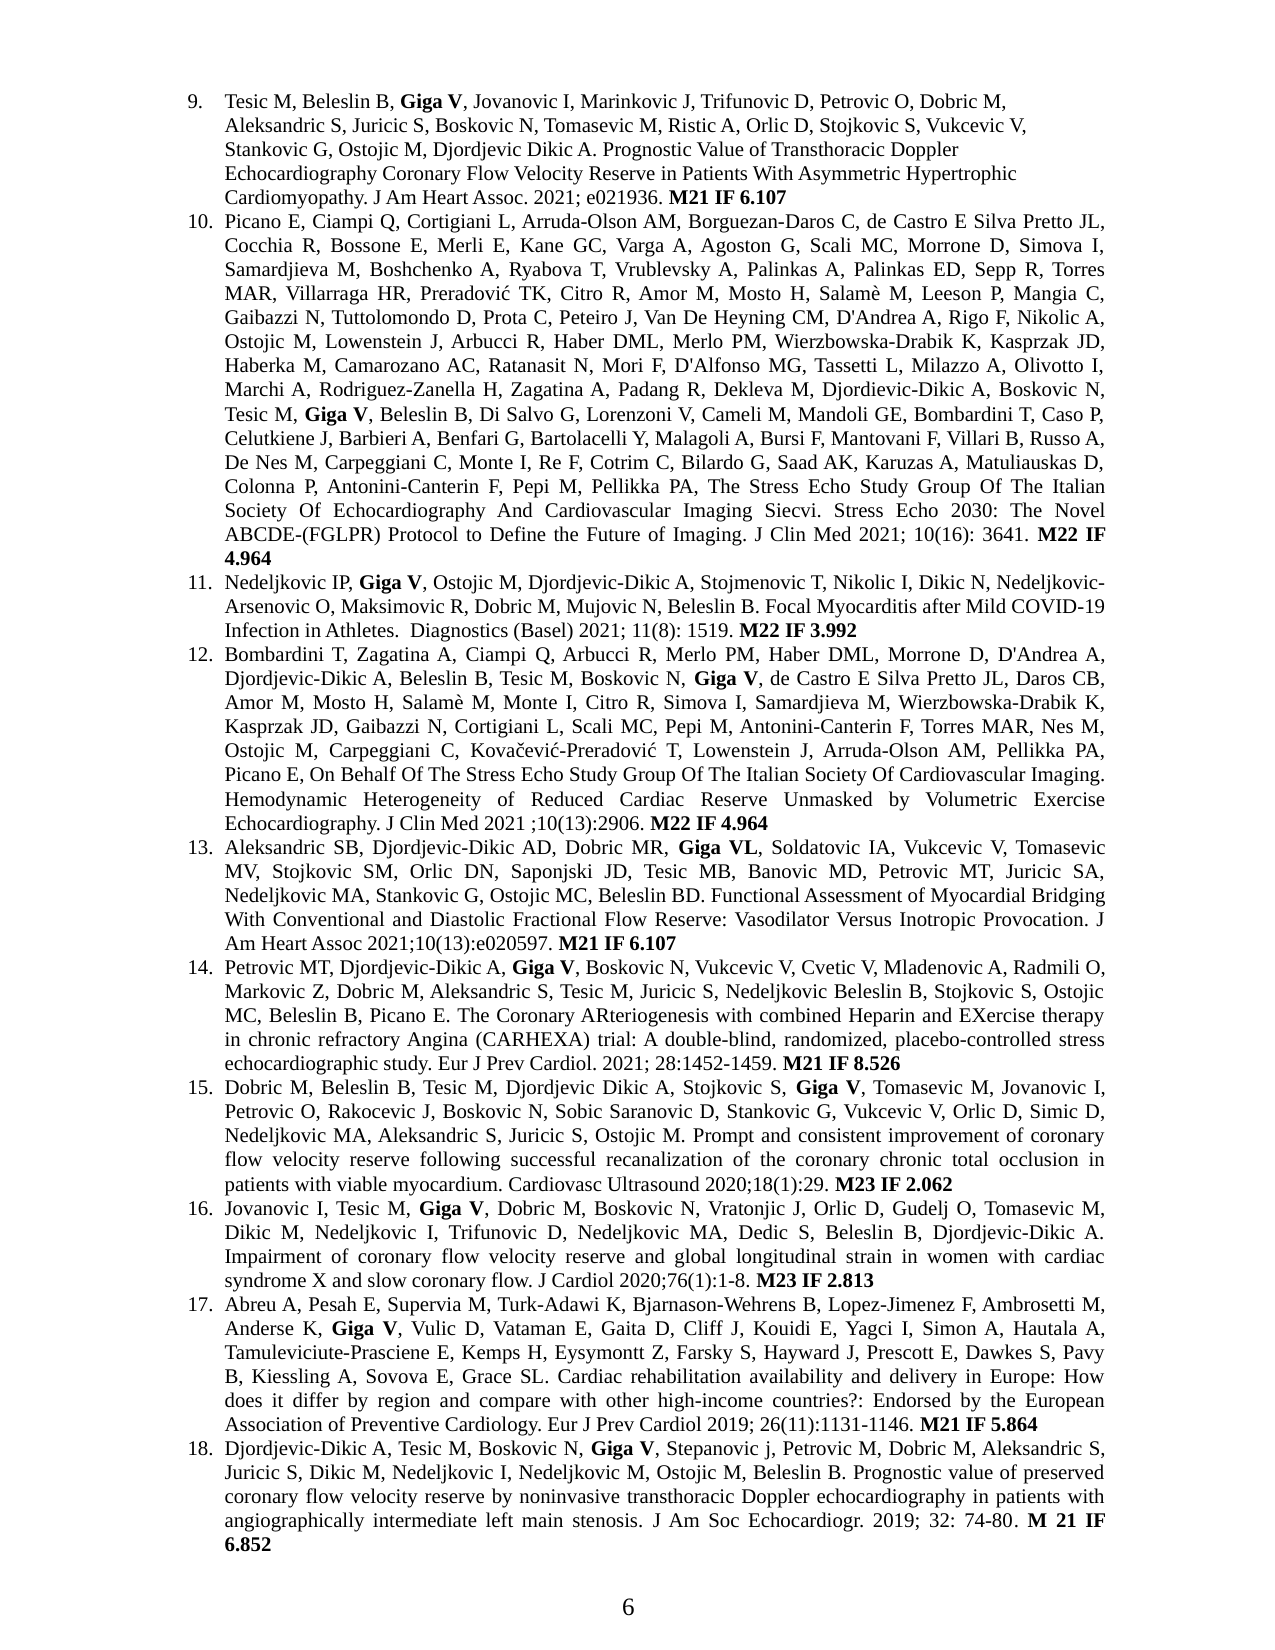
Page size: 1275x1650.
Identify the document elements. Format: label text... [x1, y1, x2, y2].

subtitle Tesic M, Beleslin B, Giga V, Jovanovic I, Marinkovic J, Trifunovic D, Petrovic O, Dobric M, Aleksandric S, Juricic S, Boskovic N, Tomasevic M, Ristic A, Orlic D, Stojkovic S, Vukcevic V, Stankovic G, Ostojic M, Djordjevic Dikic A. Prognostic Value of Transthoracic Doppler Echocardiography Coronary Flow Velocity Reserve in Patients With Asymmetric Hypertrophic Cardiomyopathy. J Am Heart Assoc. 2021; e021936. M21 IF 6.107 [187, 89, 1106, 209]
subtitle Dobric M, Beleslin B, Tesic M, Djordjevic Dikic A, Stojkovic S, Giga V, Tomasevic M, Jovanovic I, Petrovic O, Rakocevic J, Boskovic N, Sobic Saranovic D, Stankovic G, Vukcevic V, Orlic D, Simic D, Nedeljkovic MA, Aleksandric S, Juricic S, Ostojic M. Prompt and consistent improvement of coronary flow velocity reserve following successful recanalization of the coronary chronic total occlusion in patients with viable myocardium. Cardiovasc Ultrasound 2020;18(1):29. M23 IF 2.062 [187, 1075, 1106, 1196]
subtitle Jovanovic I, Tesic M, Giga V, Dobric M, Boskovic N, Vratonjic J, Orlic D, Gudelj O, Tomasevic M, Dikic M, Nedeljkovic I, Trifunovic D, Nedeljkovic MA, Dedic S, Beleslin B, Djordjevic-Dikic A. Impairment of coronary flow velocity reserve and global longitudinal strain in women with cardiac syndrome X and slow coronary flow. J Cardiol 2020;76(1):1-8. M23 IF 2.813 [187, 1196, 1106, 1292]
subtitle Bombardini T, Zagatina A, Ciampi Q, Arbucci R, Merlo PM, Haber DML, Morrone D, D'Andrea A, Djordjevic-Dikic A, Beleslin B, Tesic M, Boskovic N, Giga V, de Castro E Silva Pretto JL, Daros CB, Amor M, Mosto H, Salamè M, Monte I, Citro R, Simova I, Samardjieva M, Wierzbowska-Drabik K, Kasprzak JD, Gaibazzi N, Cortigiani L, Scali MC, Pepi M, Antonini-Canterin F, Torres MAR, Nes M, Ostojic M, Carpeggiani C, Kovačević-Preradović T, Lowenstein J, Arruda-Olson AM, Pellikka PA, Picano E, On Behalf Of The Stress Echo Study Group Of The Italian Society Of Cardiovascular Imaging. Hemodynamic Heterogeneity of Reduced Cardiac Reserve Unmasked by Volumetric Exercise Echocardiography. J Clin Med 2021 ;10(13):2906. M22 IF 4.964 [187, 642, 1106, 834]
subtitle Petrovic MT, Djordjevic-Dikic A, Giga V, Boskovic N, Vukcevic V, Cvetic V, Mladenovic A, Radmili O, Markovic Z, Dobric M, Aleksandric S, Tesic M, Juricic S, Nedeljkovic Beleslin B, Stojkovic S, Ostojic MC, Beleslin B, Picano E. The Coronary ARteriogenesis with combined Heparin and EXercise therapy in chronic refractory Angina (CARHEXA) trial: A double-blind, randomized, placebo-controlled stress echocardiographic study. Eur J Prev Cardiol. 2021; 28:1452-1459. M21 IF 8.526 [187, 955, 1106, 1075]
subtitle Djordjevic-Dikic A, Tesic M, Boskovic N, Giga V, Stepanovic j, Petrovic M, Dobric M, Aleksandric S, Juricic S, Dikic M, Nedeljkovic I, Nedeljkovic M, Ostojic M, Beleslin B. Prognostic value of preserved coronary flow velocity reserve by noninvasive transthoracic Doppler echocardiography in patients with angiographically intermediate left main stenosis. J Am Soc Echocardiogr. 2019; 32: 74-80. M 21 IF 6.852 [187, 1436, 1106, 1556]
subtitle Aleksandric SB, Djordjevic-Dikic AD, Dobric MR, Giga VL, Soldatovic IA, Vukcevic V, Tomasevic MV, Stojkovic SM, Orlic DN, Saponjski JD, Tesic MB, Banovic MD, Petrovic MT, Juricic SA, Nedeljkovic MA, Stankovic G, Ostojic MC, Beleslin BD. Functional Assessment of Myocardial Bridging With Conventional and Diastolic Fractional Flow Reserve: Vasodilator Versus Inotropic Provocation. J Am Heart Assoc 2021;10(13):e020597. M21 IF 6.107 [187, 834, 1106, 955]
subtitle Picano E, Ciampi Q, Cortigiani L, Arruda-Olson AM, Borguezan-Daros C, de Castro E Silva Pretto JL, Cocchia R, Bossone E, Merli E, Kane GC, Varga A, Agoston G, Scali MC, Morrone D, Simova I, Samardjieva M, Boshchenko A, Ryabova T, Vrublevsky A, Palinkas A, Palinkas ED, Sepp R, Torres MAR, Villarraga HR, Preradović TK, Citro R, Amor M, Mosto H, Salamè M, Leeson P, Mangia C, Gaibazzi N, Tuttolomondo D, Prota C, Peteiro J, Van De Heyning CM, D'Andrea A, Rigo F, Nikolic A, Ostojic M, Lowenstein J, Arbucci R, Haber DML, Merlo PM, Wierzbowska-Drabik K, Kasprzak JD, Haberka M, Camarozano AC, Ratanasit N, Mori F, D'Alfonso MG, Tassetti L, Milazzo A, Olivotto I, Marchi A, Rodriguez-Zanella H, Zagatina A, Padang R, Dekleva M, Djordievic-Dikic A, Boskovic N, Tesic M, Giga V, Beleslin B, Di Salvo G, Lorenzoni V, Cameli M, Mandoli GE, Bombardini T, Caso P, Celutkiene J, Barbieri A, Benfari G, Bartolacelli Y, Malagoli A, Bursi F, Mantovani F, Villari B, Russo A, De Nes M, Carpeggiani C, Monte I, Re F, Cotrim C, Bilardo G, Saad AK, Karuzas A, Matuliauskas D, Colonna P, Antonini-Canterin F, Pepi M, Pellikka PA, The Stress Echo Study Group Of The Italian Society Of Echocardiography And Cardiovascular Imaging Siecvi. Stress Echo 2030: The Novel ABCDE-(FGLPR) Protocol to Define the Future of Imaging. J Clin Med 2021; 10(16): 3641. M22 IF 4.964 [187, 209, 1106, 570]
subtitle Nedeljkovic IP, Giga V, Ostojic M, Djordjevic-Dikic A, Stojmenovic T, Nikolic I, Dikic N, Nedeljkovic-Arsenovic O, Maksimovic R, Dobric M, Mujovic N, Beleslin B. Focal Myocarditis after Mild COVID-19 Infection in Athletes. Diagnostics (Basel) 2021; 11(8): 1519. M22 IF 3.992 [187, 570, 1106, 642]
subtitle Abreu A, Pesah E, Supervia M, Turk-Adawi K, Bjarnason-Wehrens B, Lopez-Jimenez F, Ambrosetti M, Anderse K, Giga V, Vulic D, Vataman E, Gaita D, Cliff J, Kouidi E, Yagci I, Simon A, Hautala A, Tamuleviciute-Prasciene E, Kemps H, Eysymontt Z, Farsky S, Hayward J, Prescott E, Dawkes S, Pavy B, Kiessling A, Sovova E, Grace SL. Cardiac rehabilitation availability and delivery in Europe: How does it differ by region and compare with other high-income countries?: Endorsed by the European Association of Preventive Cardiology. Eur J Prev Cardiol 2019; 26(11):1131-1146. M21 IF 5.864 [187, 1292, 1106, 1436]
